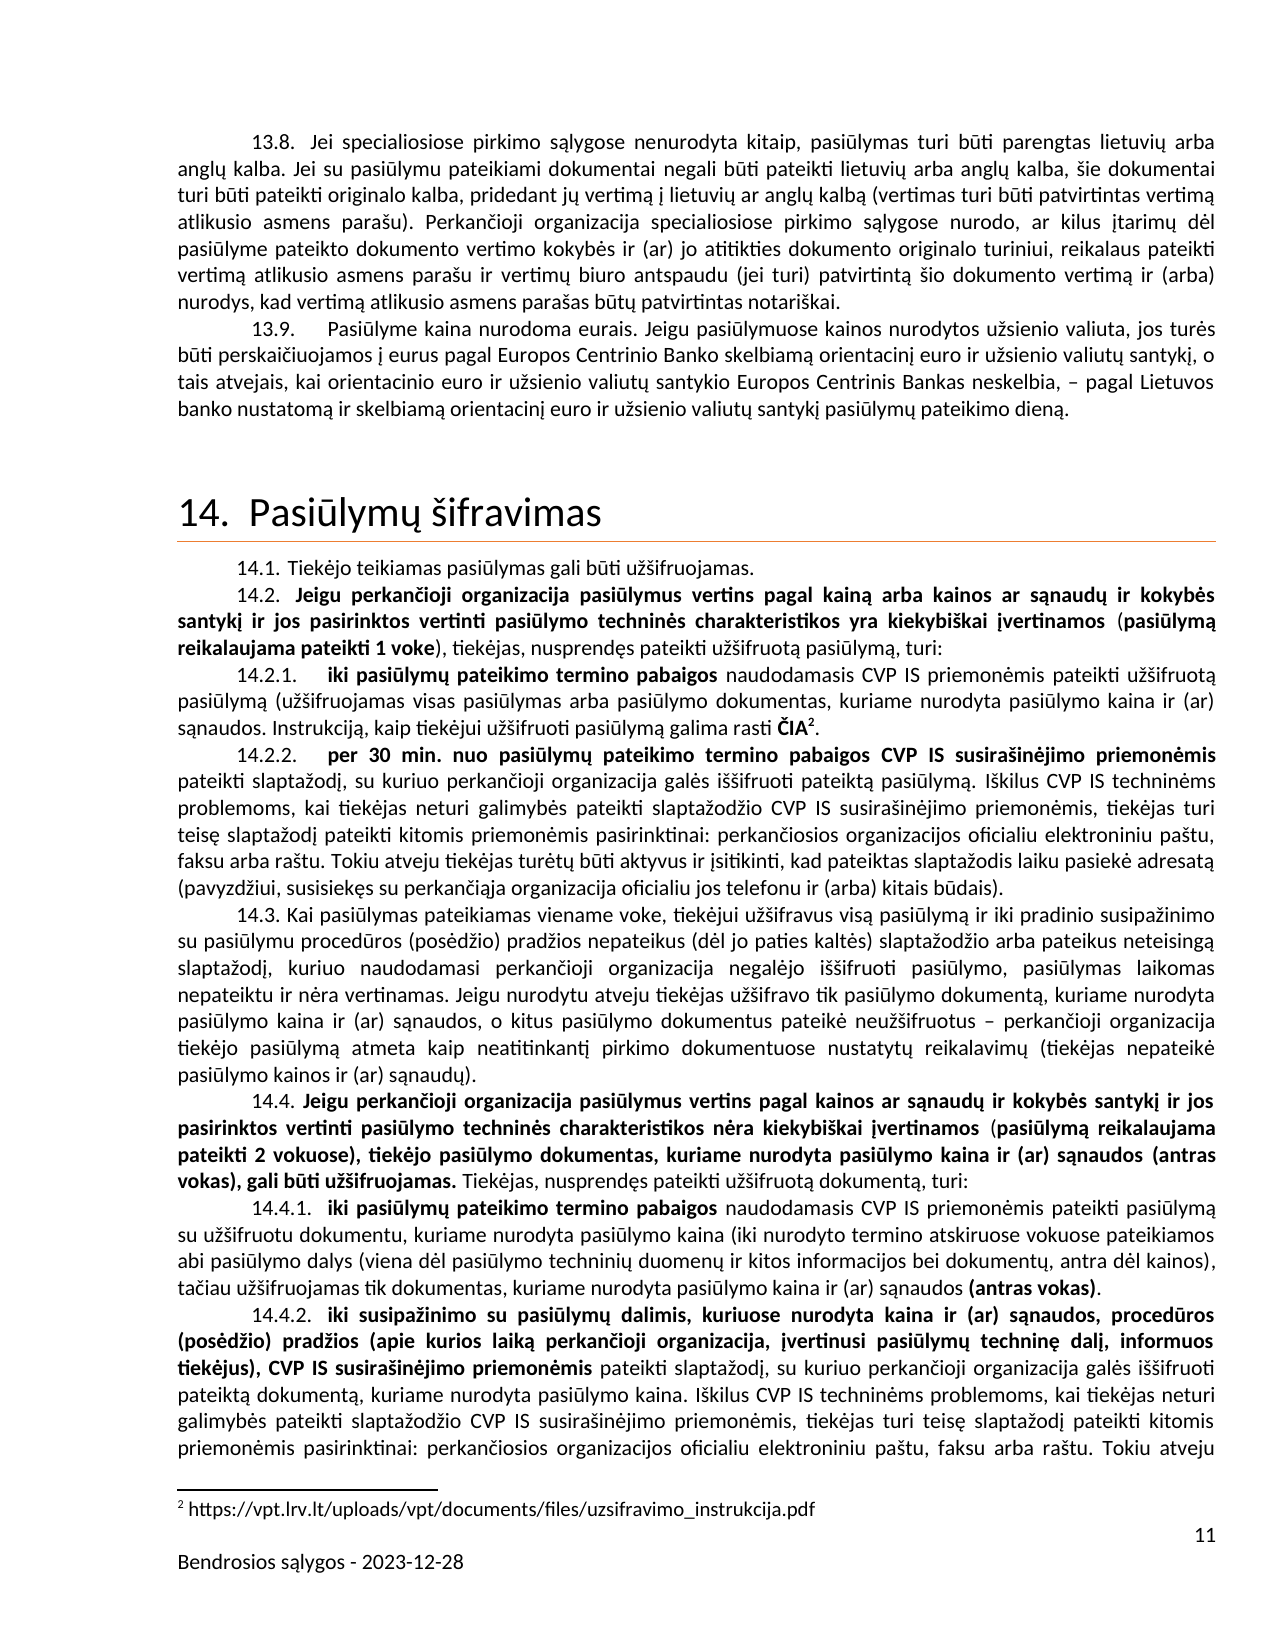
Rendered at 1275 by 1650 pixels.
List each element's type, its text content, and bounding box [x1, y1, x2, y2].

list Tiekėjo teikiamas pasiūlymas gali būti užšifruojamas. [236, 554, 1216, 581]
list iki pasiūlymų pateikimo termino pabaigos naudodamasis CVP IS priemonėmis pateikti pasiūlymą su užšifruotu dokumentu, kuriame nurodyta pasiūlymo kaina (iki nurodyto termino atskiruose vokuose pateikiamos abi pasiūlymo dalys (viena dėl pasiūlymo techninių duomenų ir kitos informacijos bei dokumentų, antra dėl kainos), tačiau užšifruojamas tik dokumentas, kuriame nurodyta pasiūlymo kaina ir (ar) sąnaudos (antras vokas). [177, 1194, 1216, 1301]
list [177, 1301, 1216, 1461]
text 14.4. Jeigu perkančioji organizacija pasiūlymus vertins pagal kainos ar sąnaudų ir kokybės santykį ir jos pasirinktos vertinti pasiūlymo techninės charakteristikos nėra kiekybiškai įvertinamos (pasiūlymą reikalaujama pateikti 2 vokuose), tiekėjo pasiūlymo dokumentas, kuriame nurodyta pasiūlymo kaina ir (ar) sąnaudos (antras vokas), gali būti užšifruojamas. Tiekėjas, nusprendęs pateikti užšifruotą dokumentą, turi: [177, 1088, 1216, 1194]
text 14.3. Kai pasiūlymas pateikiamas viename voke, tiekėjui užšifravus visą pasiūlymą ir iki pradinio susipažinimo su pasiūlymu procedūros (posėdžio) pradžios nepateikus (dėl jo paties kaltės) slaptažodžio arba pateikus neteisingą slaptažodį, kuriuo naudodamasi perkančioji organizacija negalėjo iššifruoti pasiūlymo, pasiūlymas laikomas nepateiktu ir nėra vertinamas. Jeigu nurodytu atveju tiekėjas užšifravo tik pasiūlymo dokumentą, kuriame nurodyta pasiūlymo kaina ir (ar) sąnaudos, o kitus pasiūlymo dokumentus pateikė neužšifruotus – perkančioji organizacija tiekėjo pasiūlymą atmeta kaip neatitinkantį pirkimo dokumentuose nustatytų reikalavimų (tiekėjas nepateikė pasiūlymo kainos ir (ar) sąnaudų). [177, 901, 1216, 1088]
subtitle 14. Pasiūlymų šifravimas [177, 486, 1216, 541]
list Jei specialiosiose pirkimo sąlygose nenurodyta kitaip, pasiūlymas turi būti parengtas lietuvių arba anglų kalba. Jei su pasiūlymu pateikiami dokumentai negali būti pateikti lietuvių arba anglų kalba, šie dokumentai turi būti pateikti originalo kalba, pridedant jų vertimą į lietuvių ar anglų kalbą (vertimas turi būti patvirtintas vertimą atlikusio asmens parašu). Perkančioji organizacija specialiosiose pirkimo sąlygose nurodo, ar kilus įtarimų dėl pasiūlyme pateikto dokumento vertimo kokybės ir (ar) jo atitikties dokumento originalo turiniui, reikalaus pateikti vertimą atlikusio asmens parašu ir vertimų biuro antspaudu (jei turi) patvirtintą šio dokumento vertimą ir (arba) nurodys, kad vertimą atlikusio asmens parašas būtų patvirtintas notariškai. [177, 128, 1216, 315]
list iki pasiūlymų pateikimo termino pabaigos naudodamasis CVP IS priemonėmis pateikti užšifruotą pasiūlymą (užšifruojamas visas pasiūlymas arba pasiūlymo dokumentas, kuriame nurodyta pasiūlymo kaina ir (ar) sąnaudos. Instrukciją, kaip tiekėjui užšifruoti pasiūlymą galima rasti ČIA. [177, 661, 1216, 741]
list Jeigu perkančioji organizacija pasiūlymus vertins pagal kainą arba kainos ar sąnaudų ir kokybės santykį ir jos pasirinktos vertinti pasiūlymo techninės charakteristikos yra kiekybiškai įvertinamos (pasiūlymą reikalaujama pateikti 1 voke), tiekėjas, nusprendęs pateikti užšifruotą pasiūlymą, turi: [177, 581, 1216, 661]
list per 30 min. nuo pasiūlymų pateikimo termino pabaigos CVP IS susirašinėjimo priemonėmis pateikti slaptažodį, su kuriuo perkančioji organizacija galės iššifruoti pateiktą pasiūlymą. Iškilus CVP IS techninėms problemoms, kai tiekėjas neturi galimybės pateikti slaptažodžio CVP IS susirašinėjimo priemonėmis, tiekėjas turi teisę slaptažodį pateikti kitomis priemonėmis pasirinktinai: perkančiosios organizacijos oficialiu elektroniniu paštu, faksu arba raštu. Tokiu atveju tiekėjas turėtų būti aktyvus ir įsitikinti, kad pateiktas slaptažodis laiku pasiekė adresatą (pavyzdžiui, susisiekęs su perkančiąja organizacija oficialiu jos telefonu ir (arba) kitais būdais). [177, 741, 1216, 901]
list Pasiūlyme kaina nurodoma eurais. Jeigu pasiūlymuose kainos nurodytos užsienio valiuta, jos turės būti perskaičiuojamos į eurus pagal Europos Centrinio Banko skelbiamą orientacinį euro ir užsienio valiutų santykį, o tais atvejais, kai orientacinio euro ir užsienio valiutų santykio Europos Centrinis Bankas neskelbia, – pagal Lietuvos banko nustatomą ir skelbiamą orientacinį euro ir užsienio valiutų santykį pasiūlymų pateikimo dieną. [177, 315, 1216, 422]
